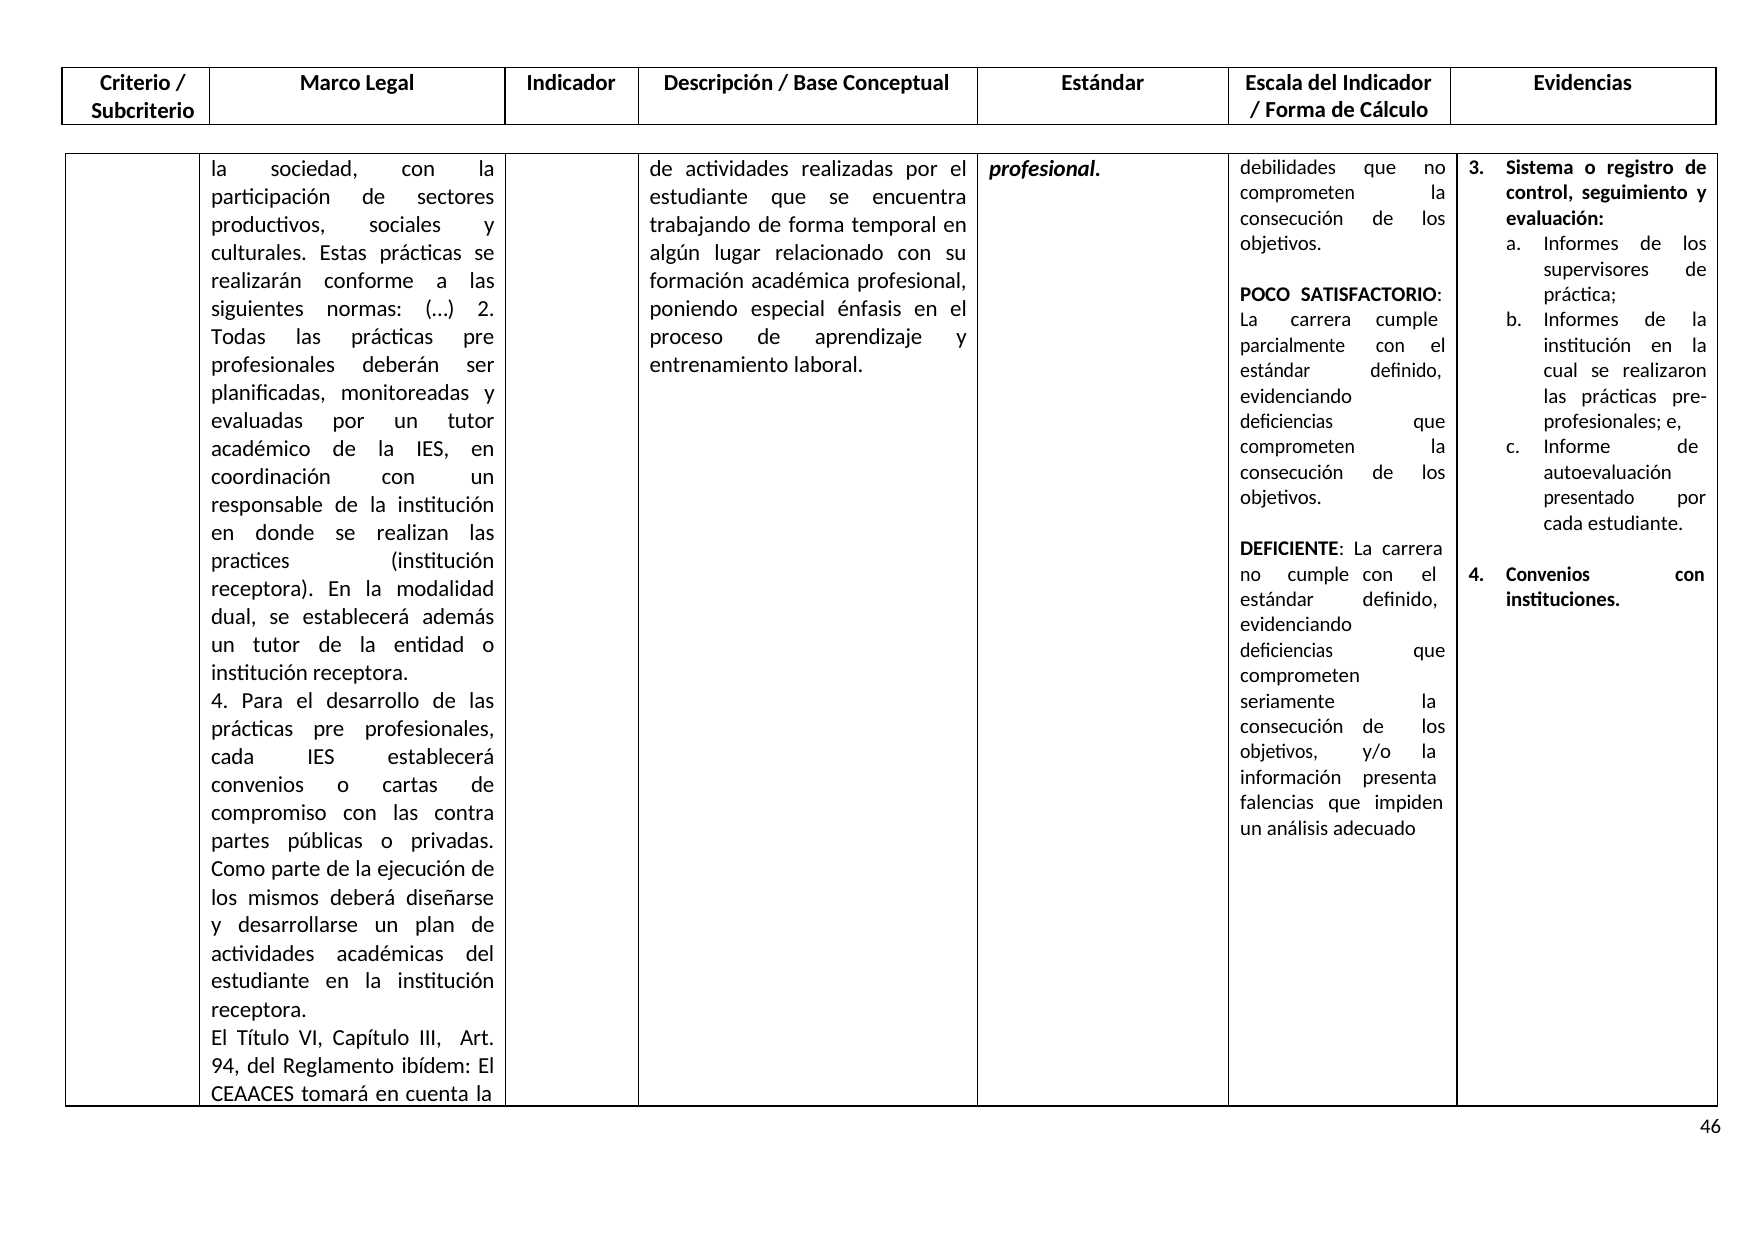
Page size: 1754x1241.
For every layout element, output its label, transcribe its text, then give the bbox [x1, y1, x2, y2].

table_header Marco Legal [210, 68, 504, 124]
table_header la sociedad, con la participación de sectores productivos, sociales y culturales. Estas prácticas se realizarán conforme a las siguientes normas: (…) 2. Todas las prácticas pre profesionales deberán ser planificadas, monitoreadas y evaluadas por un tutor académico de la IES, en coordinación con un responsable de la institución en donde se realizan las practices (institución receptora). En la modalidad dual, se establecerá además un tutor de la entidad o institución receptora. 4. Para el desarrollo de las prácticas pre profesionales, cada IES establecerá convenios o cartas de compromiso con las contra partes públicas o privadas. Como parte de la ejecución de los mismos deberá diseñarse y desarrollarse un plan de actividades académicas del estudiante en la institución receptora. El Título VI, Capítulo III, Art. 94, del Reglamento ibídem: El CEAACES tomará en cuenta la [200, 154, 505, 1105]
table_header Sistema o registro de control, seguimiento y evaluación: Informes de los supervisores de práctica; Informes de la institución en la cual se realizaron las prácticas pre- profesionales; e, Informe de autoevaluación presentado por cada estudiante. Convenios con instituciones. [1458, 154, 1717, 1105]
table_header [506, 154, 638, 1105]
table_header Estándar [978, 68, 1228, 124]
table_header [66, 154, 199, 1105]
table_header Descripción / Base Conceptual [639, 68, 977, 124]
table_header Evidencias [1451, 68, 1715, 124]
table_header profesional. [978, 154, 1228, 1105]
table_header de actividades realizadas por el estudiante que se encuentra trabajando de forma temporal en algún lugar relacionado con su formación académica profesional, poniendo especial énfasis en el proceso de aprendizaje y entrenamiento laboral. [639, 154, 977, 1105]
text 46 [77, 1114, 1727, 1139]
table_header Escala del Indicador / Forma de Cálculo [1229, 68, 1450, 124]
table_header Indicador [506, 68, 638, 124]
table_header debilidades que no comprometen la consecución de los objetivos. POCO SATISFACTORIO: La carrera cumple parcialmente con el estándar definido, evidenciando deficiencias que comprometen la consecución de los objetivos. DEFICIENTE: La carrera no cumple con el estándar definido, evidenciando deficiencias que comprometen seriamente la consecución de los objetivos, y/o la información presenta falencias que impiden un análisis adecuado [1229, 154, 1456, 1105]
table_header Criterio / Subcriterio [63, 68, 209, 124]
